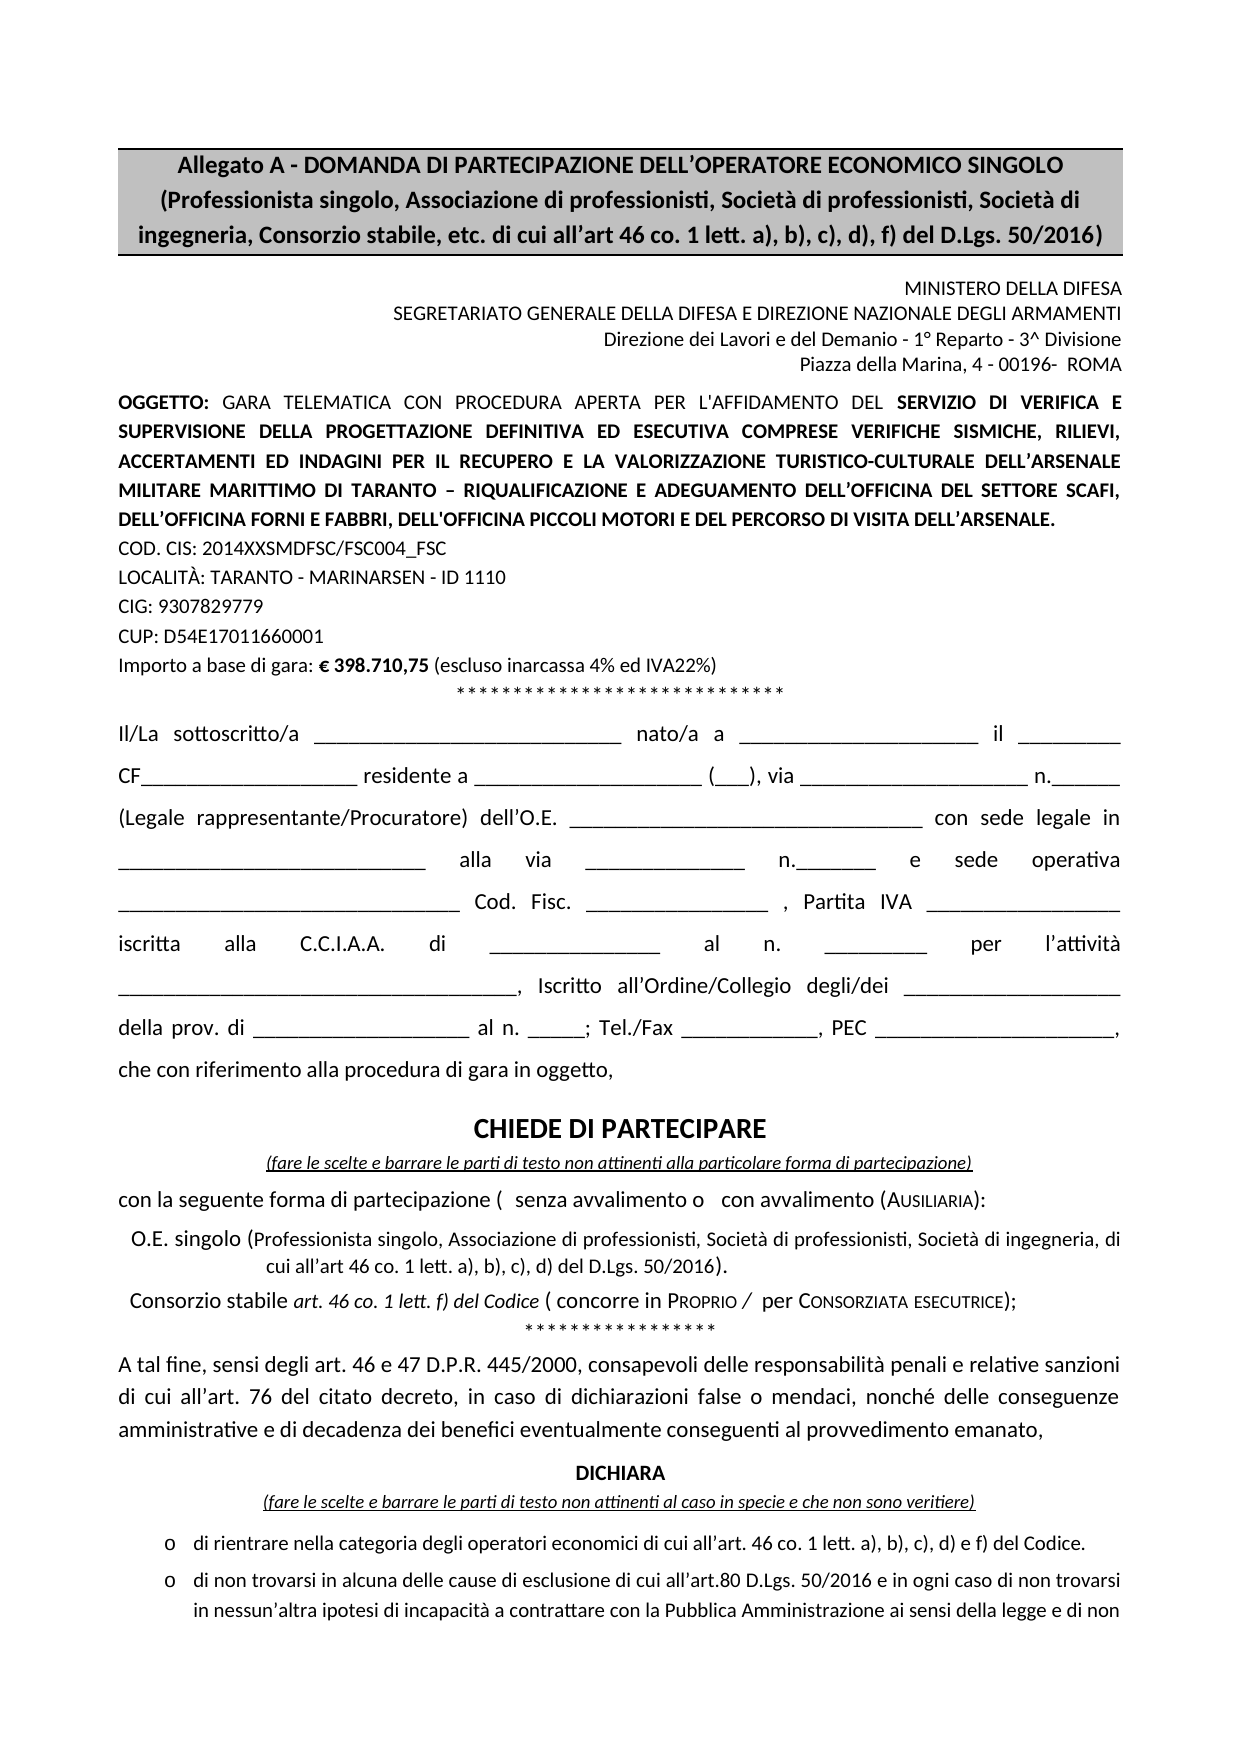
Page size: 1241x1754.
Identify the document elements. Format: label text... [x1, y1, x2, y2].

text LOCALITÀ: TARANTO - MARINARSEN - ID 1110 [118, 564, 1122, 590]
text Il/La sottoscritto/a ___________________________ nato/a a _____________________ il _________ CF___________________ residente a ____________________ (___), via ____________________ n.______ (Legale rappresentante/Procuratore) dell’O.E. _______________________________ con sede legale in ___________________________ alla via ______________ n._______ e sede operativa ______________________________ Cod. Fisc. ________________ , Partita IVA _________________ iscritta alla C.C.I.A.A. di _______________ al n. _________ per l’attività ___________________________________, Iscritto all’Ordine/Collegio degli/dei ___________________ della prov. di ___________________ al n. _____; Tel./Fax ____________, PEC _____________________, che con riferimento alla procedura di gara in oggetto, [118, 719, 1122, 1083]
text OGGETTO: GARA TELEMATICA CON PROCEDURA APERTA PER L'AFFIDAMENTO DEL SERVIZIO DI VERIFICA E SUPERVISIONE DELLA PROGETTAZIONE DEFINITIVA ED ESECUTIVA COMPRESE VERIFICHE SISMICHE, RILIEVI, ACCERTAMENTI ED INDAGINI PER IL RECUPERO E LA VALORIZZAZIONE TURISTICO-CULTURALE DELL’ARSENALE MILITARE MARITTIMO DI TARANTO – RIQUALIFICAZIONE E ADEGUAMENTO DELL’OFFICINA DEL SETTORE SCAFI, DELL’OFFICINA FORNI E FABBRI, DELL'OFFICINA PICCOLI MOTORI E DEL PERCORSO DI VISITA DELL’ARSENALE. [118, 389, 1122, 532]
text  Consorzio stabile art. 46 co. 1 lett. f) del Codice ( concorre in Proprio /  per Consorziata esecutrice); [118, 1286, 1122, 1314]
table_header Allegato A - DOMANDA DI PARTECIPAZIONE DELL’OPERATORE ECONOMICO SINGOLO (Professionista singolo, Associazione di professionisti, Società di professionisti, Società di ingegneria, Consorzio stabile, etc. di cui all’art 46 co. 1 lett. a), b), c), d), f) del D.Lgs. 50/2016) [118, 150, 1123, 254]
text Importo a base di gara: € 398.710,75 (escluso inarcassa 4% ed IVA22%) [118, 652, 1122, 677]
text A tal fine, sensi degli art. 46 e 47 D.P.R. 445/2000, consapevoli delle responsabilità penali e relative sanzioni di cui all’art. 76 del citato decreto, in caso di dichiarazioni false o mendaci, nonché delle conseguenze amministrative e di decadenza dei benefici eventualmente conseguenti al provvedimento emanato, [118, 1350, 1122, 1443]
text ***************************** [118, 681, 1122, 709]
text DICHIARA [118, 1459, 1122, 1486]
text Direzione dei Lavori e del Demanio - 1° Reparto - 3^ Divisione [118, 326, 1122, 351]
text ***************** [118, 1318, 1122, 1346]
text con la seguente forma di partecipazione ( senza avvalimento o  con avvalimento (Ausiliaria): [118, 1185, 1122, 1213]
text  O.E. singolo (Professionista singolo, Associazione di professionisti, Società di professionisti, Società di ingegneria, di cui all’art 46 co. 1 lett. a), b), c), d) del D.Lgs. 50/2016). [118, 1224, 1122, 1280]
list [163, 1567, 1122, 1623]
list di rientrare nella categoria degli operatori economici di cui all’art. 46 co. 1 lett. a), b), c), d) e f) del Codice. [163, 1531, 1122, 1557]
text COD. CIS: 2014XXSMDFSC/FSC004_FSC [118, 535, 1122, 561]
text Piazza della Marina, 4 - 00196- ROMA [118, 351, 1122, 377]
text CIG: 9307829779 [118, 594, 1122, 619]
text MINISTERO DELLA DIFESA [118, 275, 1122, 301]
text SEGRETARIATO GENERALE DELLA DIFESA E DIREZIONE NAZIONALE DEGLI ARMAMENTI [118, 301, 1122, 326]
text (fare le scelte e barrare le parti di testo non attinenti alla particolare forma di partecipazione) [118, 1151, 1122, 1174]
text (fare le scelte e barrare le parti di testo non attinenti al caso in specie e che non sono veritiere) [118, 1490, 1122, 1513]
text CHIEDE DI PARTECIPARE [118, 1110, 1122, 1146]
text CUP: D54E17011660001 [118, 623, 1122, 648]
